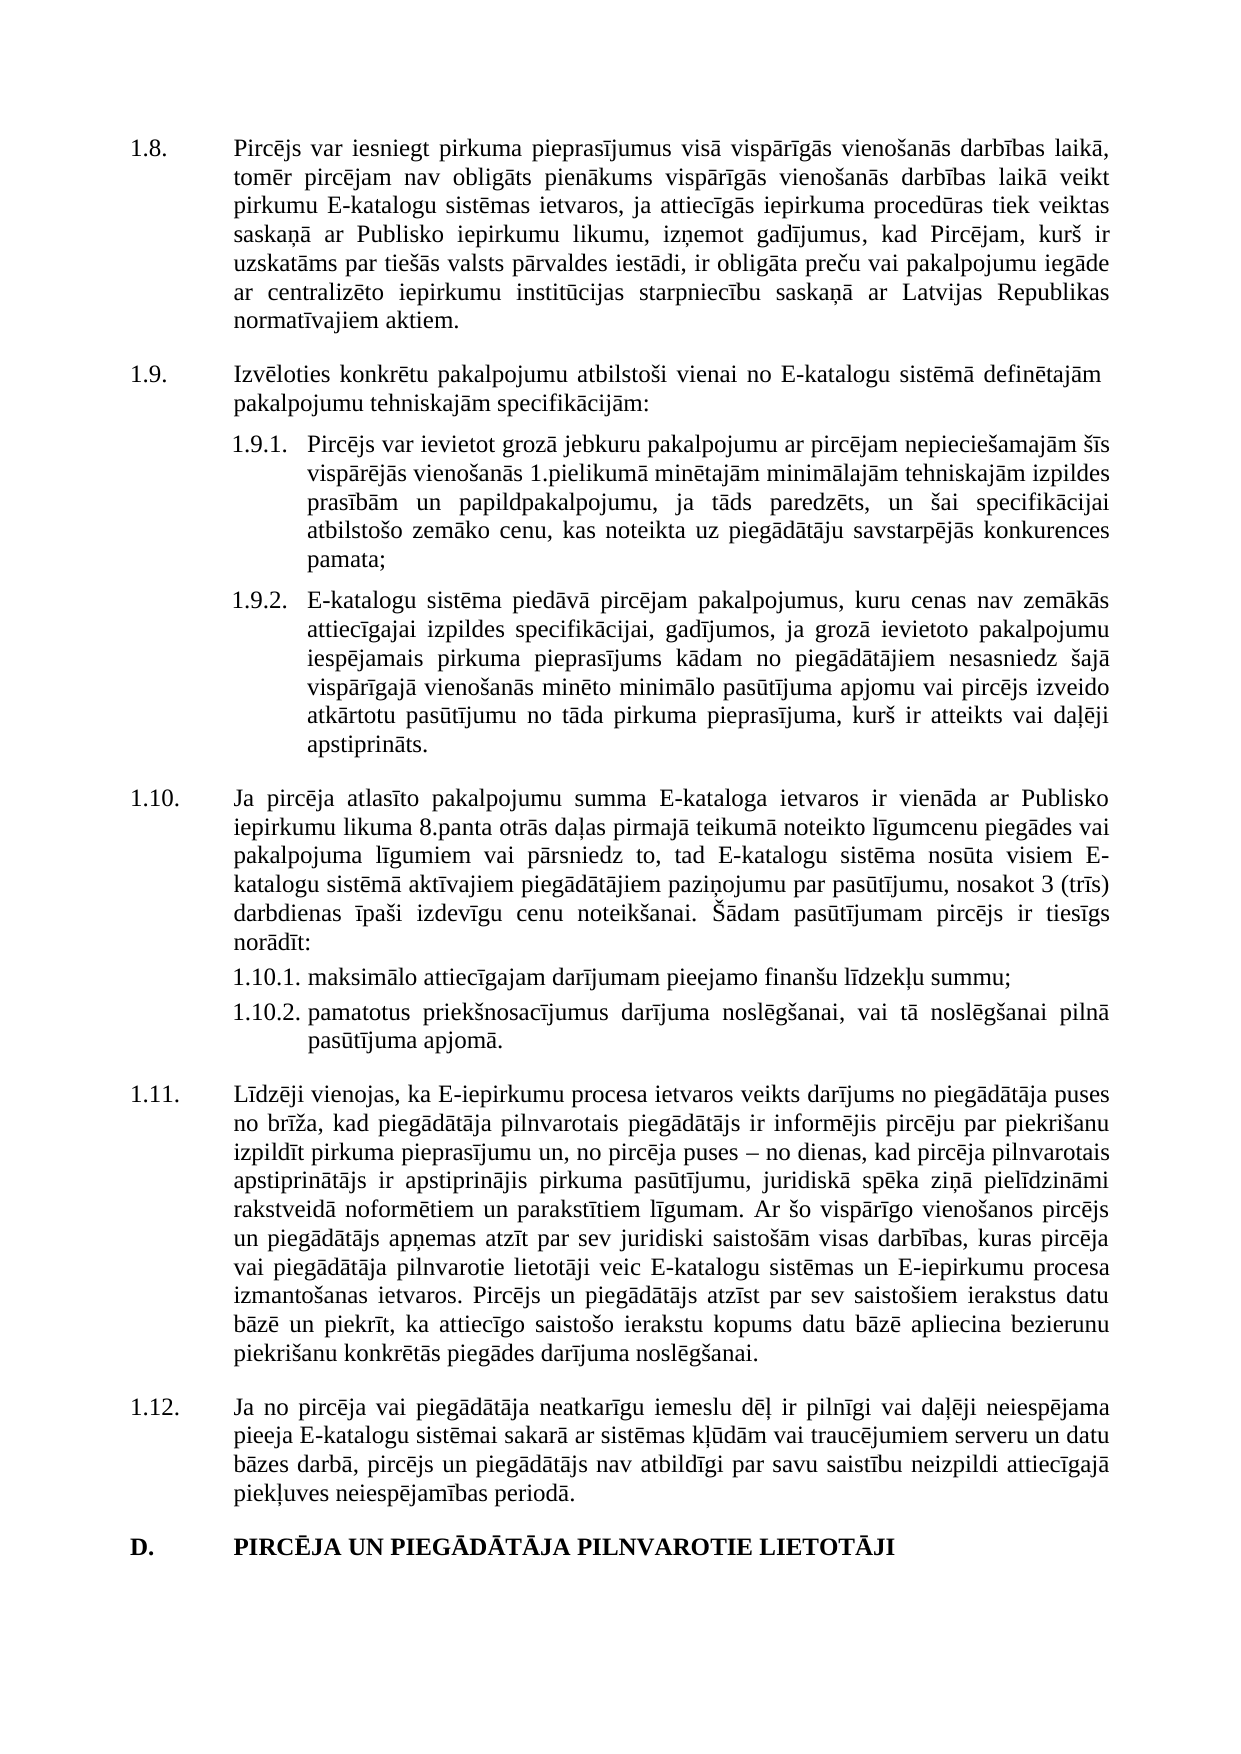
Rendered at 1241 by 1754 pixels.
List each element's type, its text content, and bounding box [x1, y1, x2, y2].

text 1.9.2. E-katalogu sistēma piedāvā pircējam pakalpojumus, kuru cenas nav zemākās attiecīgajai izpildes specifikācijai, gadījumos, ja grozā ievietoto pakalpojumu iespējamais pirkuma pieprasījums kādam no piegādātājiem nesasniedz šajā vispārīgajā vienošanās minēto minimālo pasūtījuma apjomu vai pircējs izveido atkārtotu pasūtījumu no tāda pirkuma pieprasījuma, kurš ir atteikts vai daļēji apstiprināts. [231, 585, 1110, 758]
text 1.10.2. pamatotus priekšnosacījumus darījuma noslēgšanai, vai tā noslēgšanai pilnā pasūtījuma apjomā. [232, 997, 1110, 1054]
text 1.11. Līdzēji vienojas, ka E-iepirkumu procesa ietvaros veikts darījums no piegādātāja puses no brīža, kad piegādātāja pilnvarotais piegādātājs ir informējis pircēju par piekrišanu izpildīt pirkuma pieprasījumu un, no pircēja puses ‒ no dienas, kad pircēja pilnvarotais apstiprinātājs ir apstiprinājis pirkuma pasūtījumu, juridiskā spēka ziņā pielīdzināmi rakstveidā noformētiem un parakstītiem līgumam. Ar šo vispārīgo vienošanos pircējs un piegādātājs apņemas atzīt par sev juridiski saistošām visas darbības, kuras pircēja vai piegādātāja pilnvarotie lietotāji veic E-katalogu sistēmas un E-iepirkumu procesa izmantošanas ietvaros. Pircējs un piegādātājs atzīst par sev saistošiem ierakstus datu bāzē un piekrīt, ka attiecīgo saistošo ierakstu kopums datu bāzē apliecina bezierunu piekrišanu konkrētās piegādes darījuma noslēgšanai. [130, 1079, 1110, 1367]
text 1.8. Pircējs var iesniegt pirkuma pieprasījumus visā vispārīgās vienošanās darbības laikā, tomēr pircējam nav obligāts pienākums vispārīgās vienošanās darbības laikā veikt pirkumu E-katalogu sistēmas ietvaros, ja attiecīgās iepirkuma procedūras tiek veiktas saskaņā ar Publisko iepirkumu likumu, izņemot gadījumus, kad Pircējam, kurš ir uzskatāms par tiešās valsts pārvaldes iestādi, ir obligāta preču vai pakalpojumu iegāde ar centralizēto iepirkumu institūcijas starpniecību saskaņā ar Latvijas Republikas normatīvajiem aktiem. [130, 133, 1110, 334]
text 1.9. Izvēloties konkrētu pakalpojumu atbilstoši vienai no E-katalogu sistēmā definētajām pakalpojumu tehniskajām specifikācijām: [130, 359, 1103, 417]
text D. PIRCĒJA UN PIEGĀDĀTĀJA PILNVAROTIE LIETOTĀJI [130, 1532, 1110, 1560]
text 1.9.1. Pircējs var ievietot grozā jebkuru pakalpojumu ar pircējam nepieciešamajām šīs vispārējās vienošanās 1.pielikumā minētajām minimālajām tehniskajām izpildes prasībām un papildpakalpojumu, ja tāds paredzēts, un šai specifikācijai atbilstošo zemāko cenu, kas noteikta uz piegādātāju savstarpējās konkurences pamata; [231, 429, 1110, 573]
text 1.10. Ja pircēja atlasīto pakalpojumu summa E-kataloga ietvaros ir vienāda ar Publisko iepirkumu likuma 8.panta otrās daļas pirmajā teikumā noteikto līgumcenu piegādes vai pakalpojuma līgumiem vai pārsniedz to, tad E-katalogu sistēma nosūta visiem E-katalogu sistēmā aktīvajiem piegādātājiem paziņojumu par pasūtījumu, nosakot 3 (trīs) darbdienas īpaši izdevīgu cenu noteikšanai. Šādam pasūtījumam pircējs ir tiesīgs norādīt: [130, 783, 1110, 955]
text 1.12. Ja no pircēja vai piegādātāja neatkarīgu iemeslu dēļ ir pilnīgi vai daļēji neiespējama pieeja E-katalogu sistēmai sakarā ar sistēmas kļūdām vai traucējumiem serveru un datu bāzes darbā, pircējs un piegādātājs nav atbildīgi par savu saistību neizpildi attiecīgajā piekļuves neiespējamības periodā. [130, 1392, 1110, 1507]
text 1.10.1. maksimālo attiecīgajam darījumam pieejamo finanšu līdzekļu summu; [232, 962, 1110, 990]
